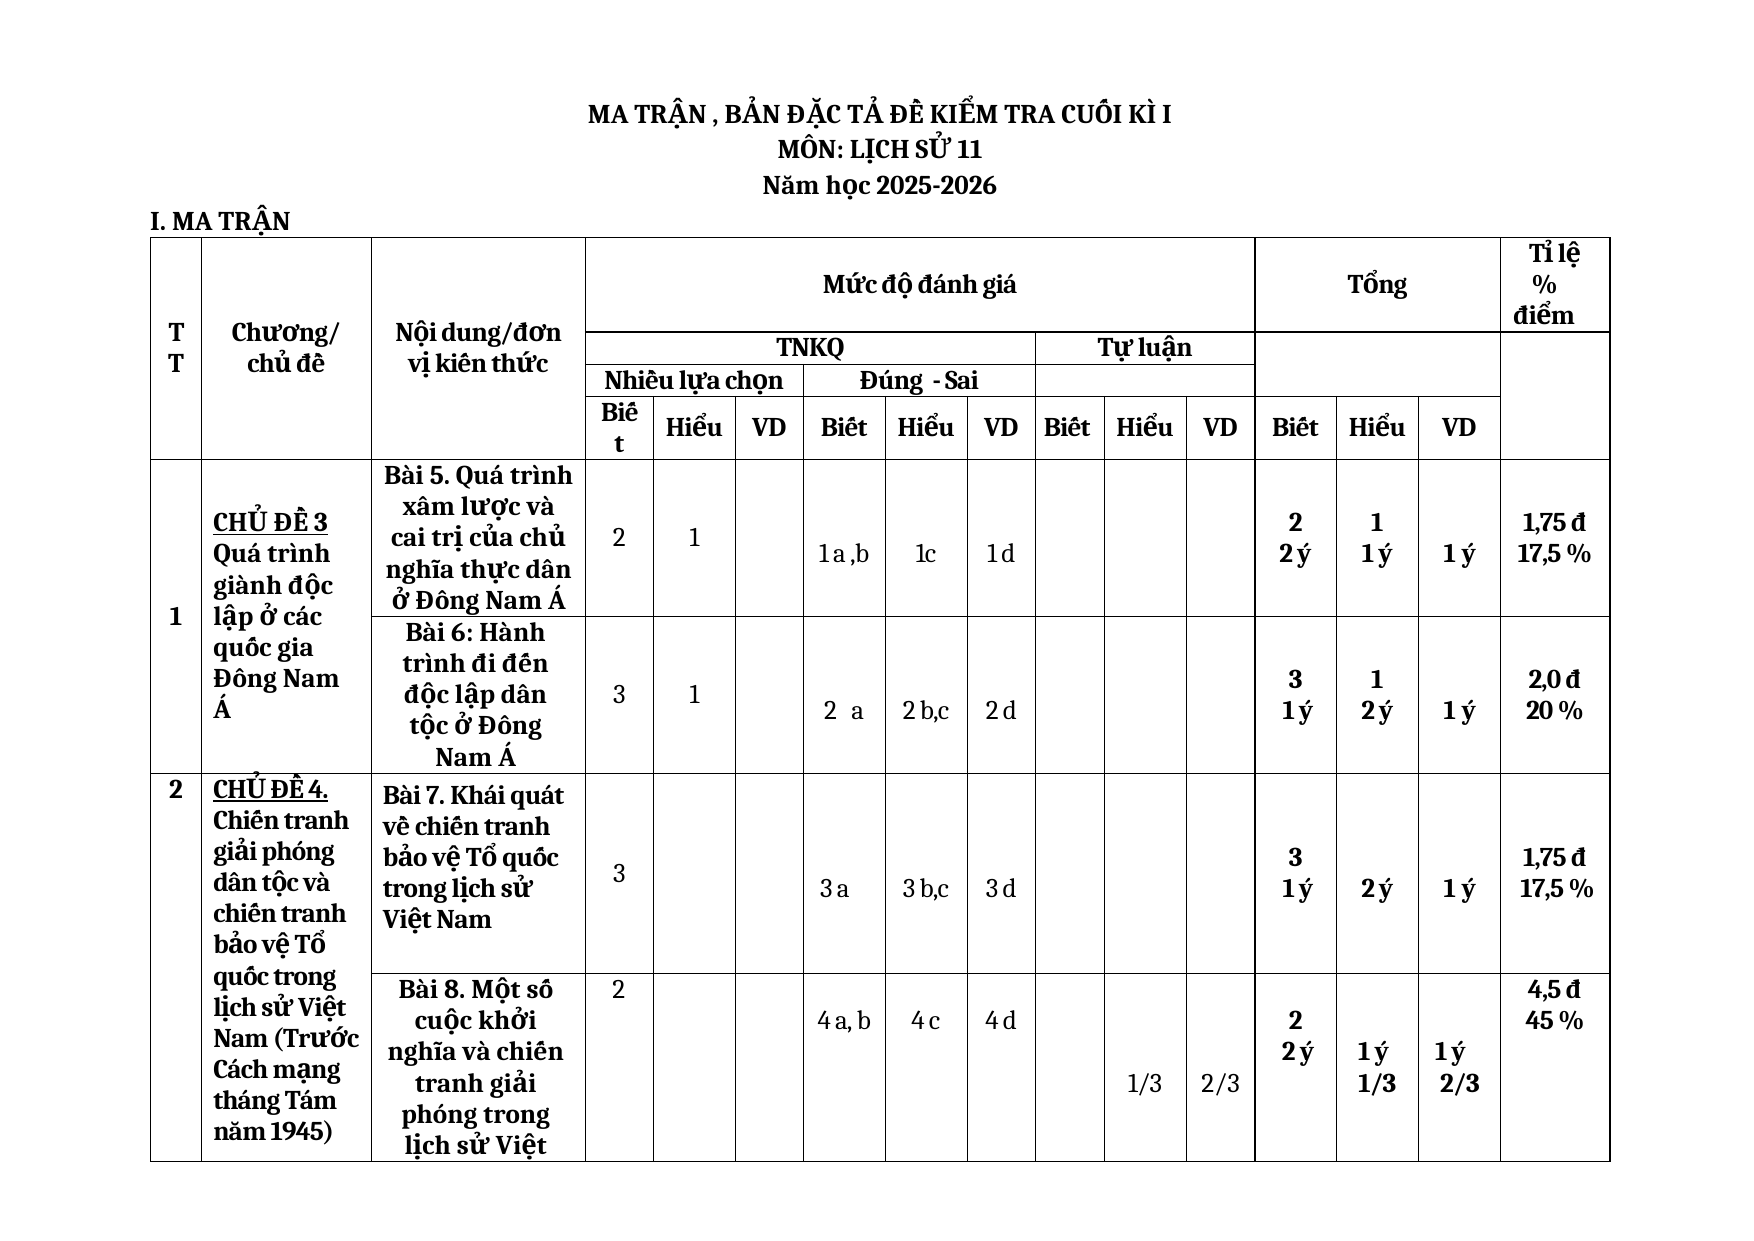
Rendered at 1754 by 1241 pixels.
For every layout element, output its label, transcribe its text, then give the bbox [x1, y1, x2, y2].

table_cell 3 a [804, 774, 885, 973]
table_cell 2,0 đ 20 % [1501, 617, 1609, 773]
table_cell 1,75 đ 17,5 % [1501, 774, 1609, 973]
table_cell [1036, 617, 1104, 773]
table_cell Hiểu [1105, 397, 1186, 459]
table_cell 1 1 ý [1337, 460, 1418, 616]
table_cell 4 c [886, 974, 967, 1161]
table_cell 3 [586, 617, 653, 773]
table_cell 3 [586, 774, 653, 973]
table_cell VD [736, 397, 803, 459]
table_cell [372, 974, 585, 1161]
table_cell [1187, 617, 1254, 773]
text I. MA TRẬN [150, 206, 1609, 237]
table_cell [1036, 365, 1254, 396]
table_cell CHỦ ĐỀ 4. Chiến tranh giải phóng dân tộc và chiến tranh bảo vệ Tổ quốc trong lịch sử Việt Nam (Trước Cách mạng tháng Tám năm 1945) [202, 774, 371, 1161]
table_cell CHỦ ĐỀ 3 Quá trình giành độc lập ở các quốc gia Đông Nam Á [202, 460, 371, 773]
text Năm học 2025-2026 [150, 170, 1609, 201]
table_cell 2 ý [1337, 774, 1418, 973]
table_cell 4 d [968, 974, 1035, 1161]
table_cell 1,75 đ 17,5 % [1501, 460, 1609, 616]
table_cell 1/3 [1105, 974, 1186, 1161]
table_header Nội dung/đơn vị kiến thức [372, 238, 585, 459]
table_cell [736, 774, 803, 973]
table_cell [1187, 460, 1254, 616]
table_cell 2 b,c [886, 617, 967, 773]
table_cell 2 [586, 460, 653, 616]
table_cell 2 a [804, 617, 885, 773]
table_cell Biết [1256, 397, 1336, 459]
table_cell [736, 617, 803, 773]
table_cell Hiểu [1337, 397, 1418, 459]
table_cell Bài 6: Hành trình đi đến độc lập dân tộc ở Đông Nam Á [372, 617, 585, 773]
table_cell Bài 7. Khái quát về chiến tranh bảo vệ Tổ quốc trong lịch sử Việt Nam [372, 774, 585, 973]
table_cell [654, 774, 735, 973]
table_cell 3 1 ý [1256, 774, 1336, 973]
table_cell 1c [886, 460, 967, 616]
table_cell 1 a ,b [804, 460, 885, 616]
table_cell Đúng - Sai [804, 365, 1035, 396]
table_cell 3 1 ý [1256, 617, 1336, 773]
table_cell [654, 974, 735, 1161]
table_cell [1501, 333, 1609, 459]
table_cell Bài 5. Quá trình xâm lược và cai trị của chủ nghĩa thực dân ở Đông Nam Á [372, 460, 585, 616]
table_cell [1256, 333, 1500, 396]
table_header Tỉ lệ % điểm [1501, 238, 1609, 331]
table_cell Tự luận [1036, 333, 1254, 364]
table_cell 1 [654, 460, 735, 616]
table_cell VD [1187, 397, 1254, 459]
table_cell 2 2 ý [1256, 974, 1336, 1161]
table_cell 1 ý [1419, 774, 1500, 973]
table_cell 2 d [968, 617, 1035, 773]
table_cell Biết [586, 397, 653, 459]
table_cell 1 ý [1419, 617, 1500, 773]
table_cell VD [1419, 397, 1500, 459]
table_cell 1 d [968, 460, 1035, 616]
table_cell [1187, 774, 1254, 973]
table_cell 1 ý [1419, 460, 1500, 616]
table_cell 4 a, b [804, 974, 885, 1161]
text MÔN: LỊCH SỬ 11 [150, 134, 1609, 166]
table_cell [1036, 774, 1104, 973]
table_cell 3 d [968, 774, 1035, 973]
table_header Tổng [1256, 238, 1500, 331]
table_cell Nhiều lựa chọn [586, 365, 803, 396]
table_cell [1036, 974, 1104, 1161]
table_cell Hiểu [886, 397, 967, 459]
table_cell 1 ý 1/3 [1337, 974, 1418, 1161]
text MA TRẬN , BẢN ĐẶC TẢ ĐỀ KIỂM TRA CUỐI KÌ I [150, 99, 1609, 130]
table_cell [736, 460, 803, 616]
table_cell 1 ý 2/3 [1419, 974, 1500, 1161]
table_cell 1 [151, 460, 201, 773]
table_cell TNKQ [586, 333, 1035, 364]
table_cell Biết [1036, 397, 1104, 459]
table_cell 2/3 [1187, 974, 1254, 1161]
table_cell 2 [151, 774, 201, 1161]
table_cell VD [968, 397, 1035, 459]
table_cell 2 2 ý [1256, 460, 1336, 616]
table_cell 1 [654, 617, 735, 773]
table_cell [1105, 460, 1186, 616]
table_header Chương/ chủ đề [202, 238, 371, 459]
table_cell Hiểu [654, 397, 735, 459]
table_cell 2 [586, 974, 653, 1161]
table_cell [1105, 774, 1186, 973]
table_cell 1 2 ý [1337, 617, 1418, 773]
table_cell 3 b,c [886, 774, 967, 973]
table_header TT [151, 238, 201, 459]
table_cell [1036, 460, 1104, 616]
table_cell [736, 974, 803, 1161]
table_cell [1105, 617, 1186, 773]
table_cell 4,5 đ 45 % [1501, 974, 1609, 1161]
table_header Mức độ đánh giá [586, 238, 1254, 331]
table_cell Biết [804, 397, 885, 459]
